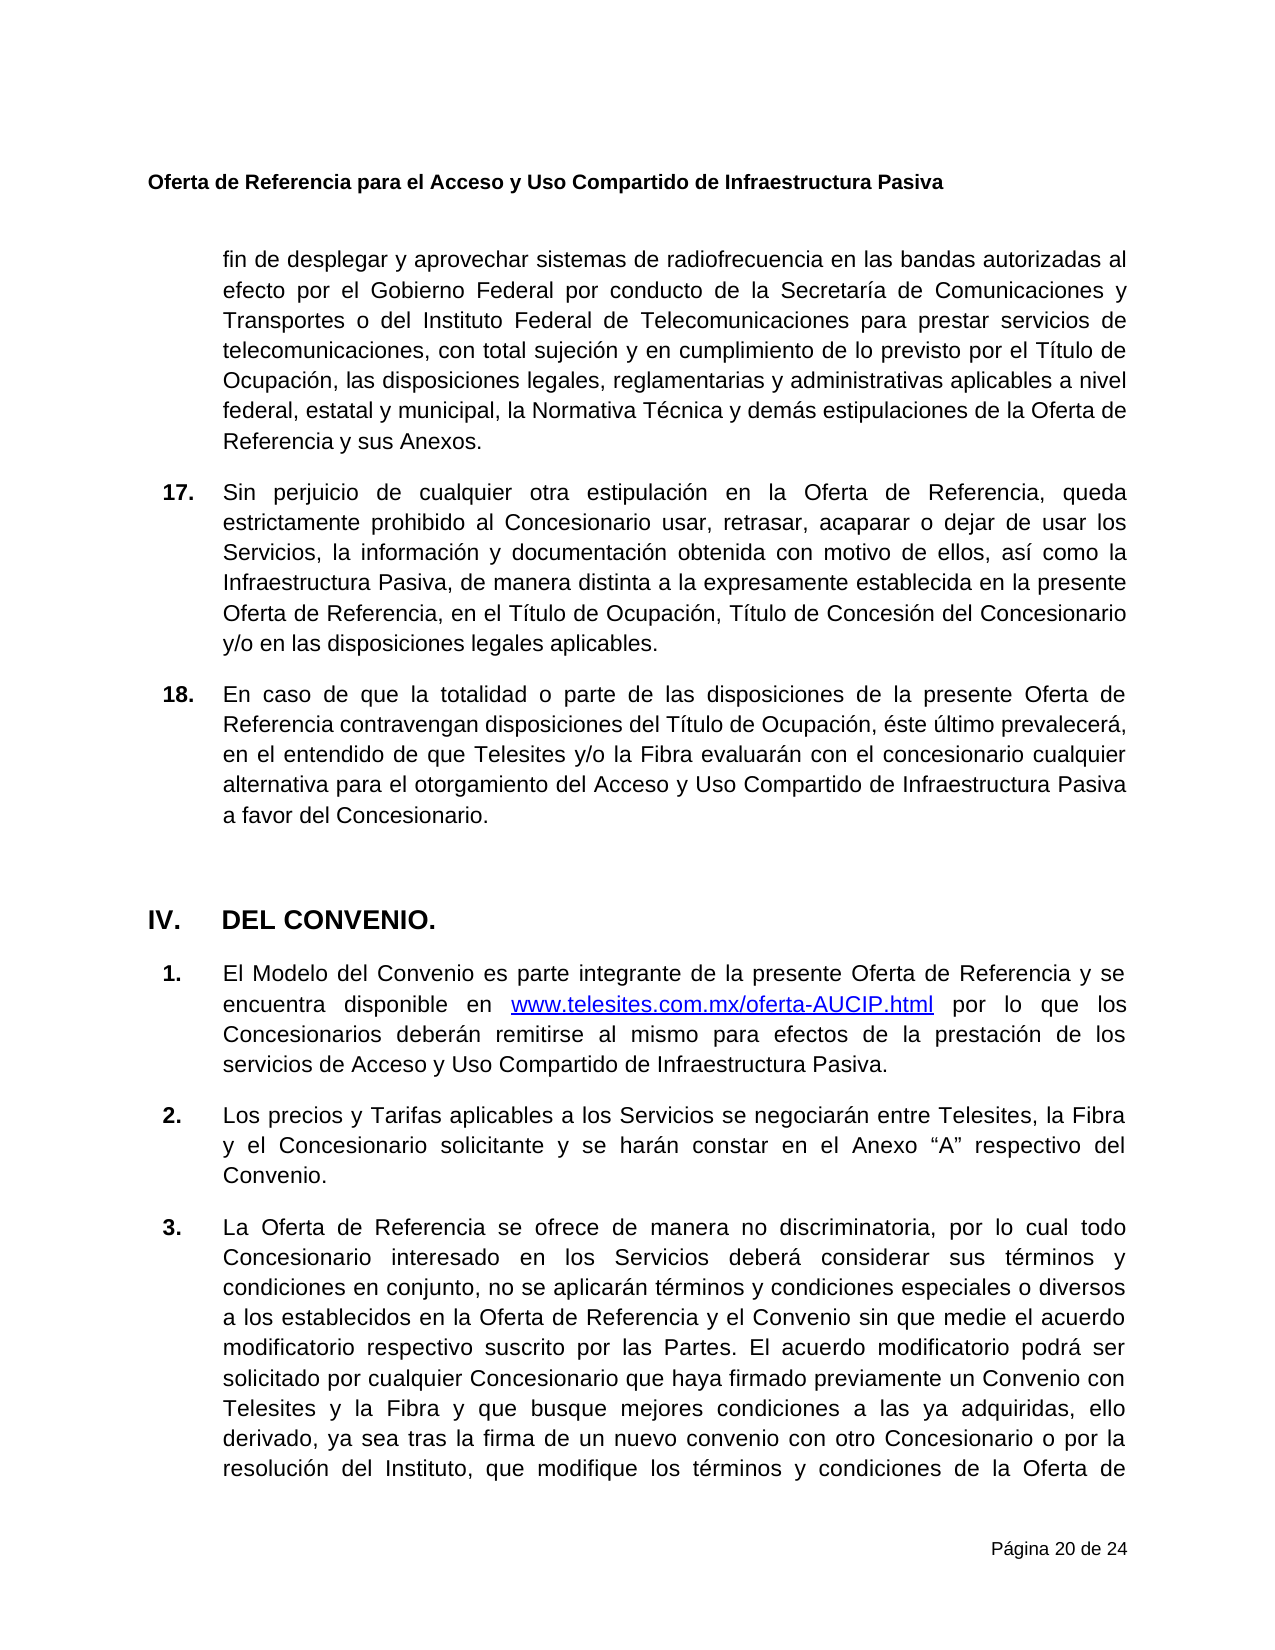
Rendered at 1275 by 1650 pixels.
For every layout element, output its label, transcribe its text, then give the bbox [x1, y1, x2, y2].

list En caso de que la totalidad o parte de las disposiciones de la presente Oferta de Referencia contravengan disposiciones del Título de Ocupación, éste último prevalecerá, en el entendido de que Telesites y/o la Fibra evaluarán con el concesionario cualquier alternativa para el otorgamiento del Acceso y Uso Compartido de Infraestructura Pasiva a favor del Concesionario. [162, 681, 1127, 828]
list Los precios y Tarifas aplicables a los Servicios se negociarán entre Telesites, la Fibra y el Concesionario solicitante y se harán constar en el Anexo “A” respectivo del Convenio. [162, 1102, 1127, 1189]
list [162, 246, 1127, 454]
list Sin perjuicio de cualquier otra estipulación en la Oferta de Referencia, queda estrictamente prohibido al Concesionario usar, retrasar, acaparar o dejar de usar los Servicios, la información y documentación obtenida con motivo de ellos, así como la Infraestructura Pasiva, de manera distinta a la expresamente establecida en la presente Oferta de Referencia, en el Título de Ocupación, Título de Concesión del Concesionario y/o en las disposiciones legales aplicables. [162, 479, 1127, 656]
list El Modelo del Convenio es parte integrante de la presente Oferta de Referencia y se encuentra disponible en www.telesites.com.mx/oferta-AUCIP.html por lo que los Concesionarios deberán remitirse al mismo para efectos de la prestación de los servicios de Acceso y Uso Compartido de Infraestructura Pasiva. [162, 960, 1127, 1077]
text IV. DEL CONVENIO. [148, 904, 1127, 935]
